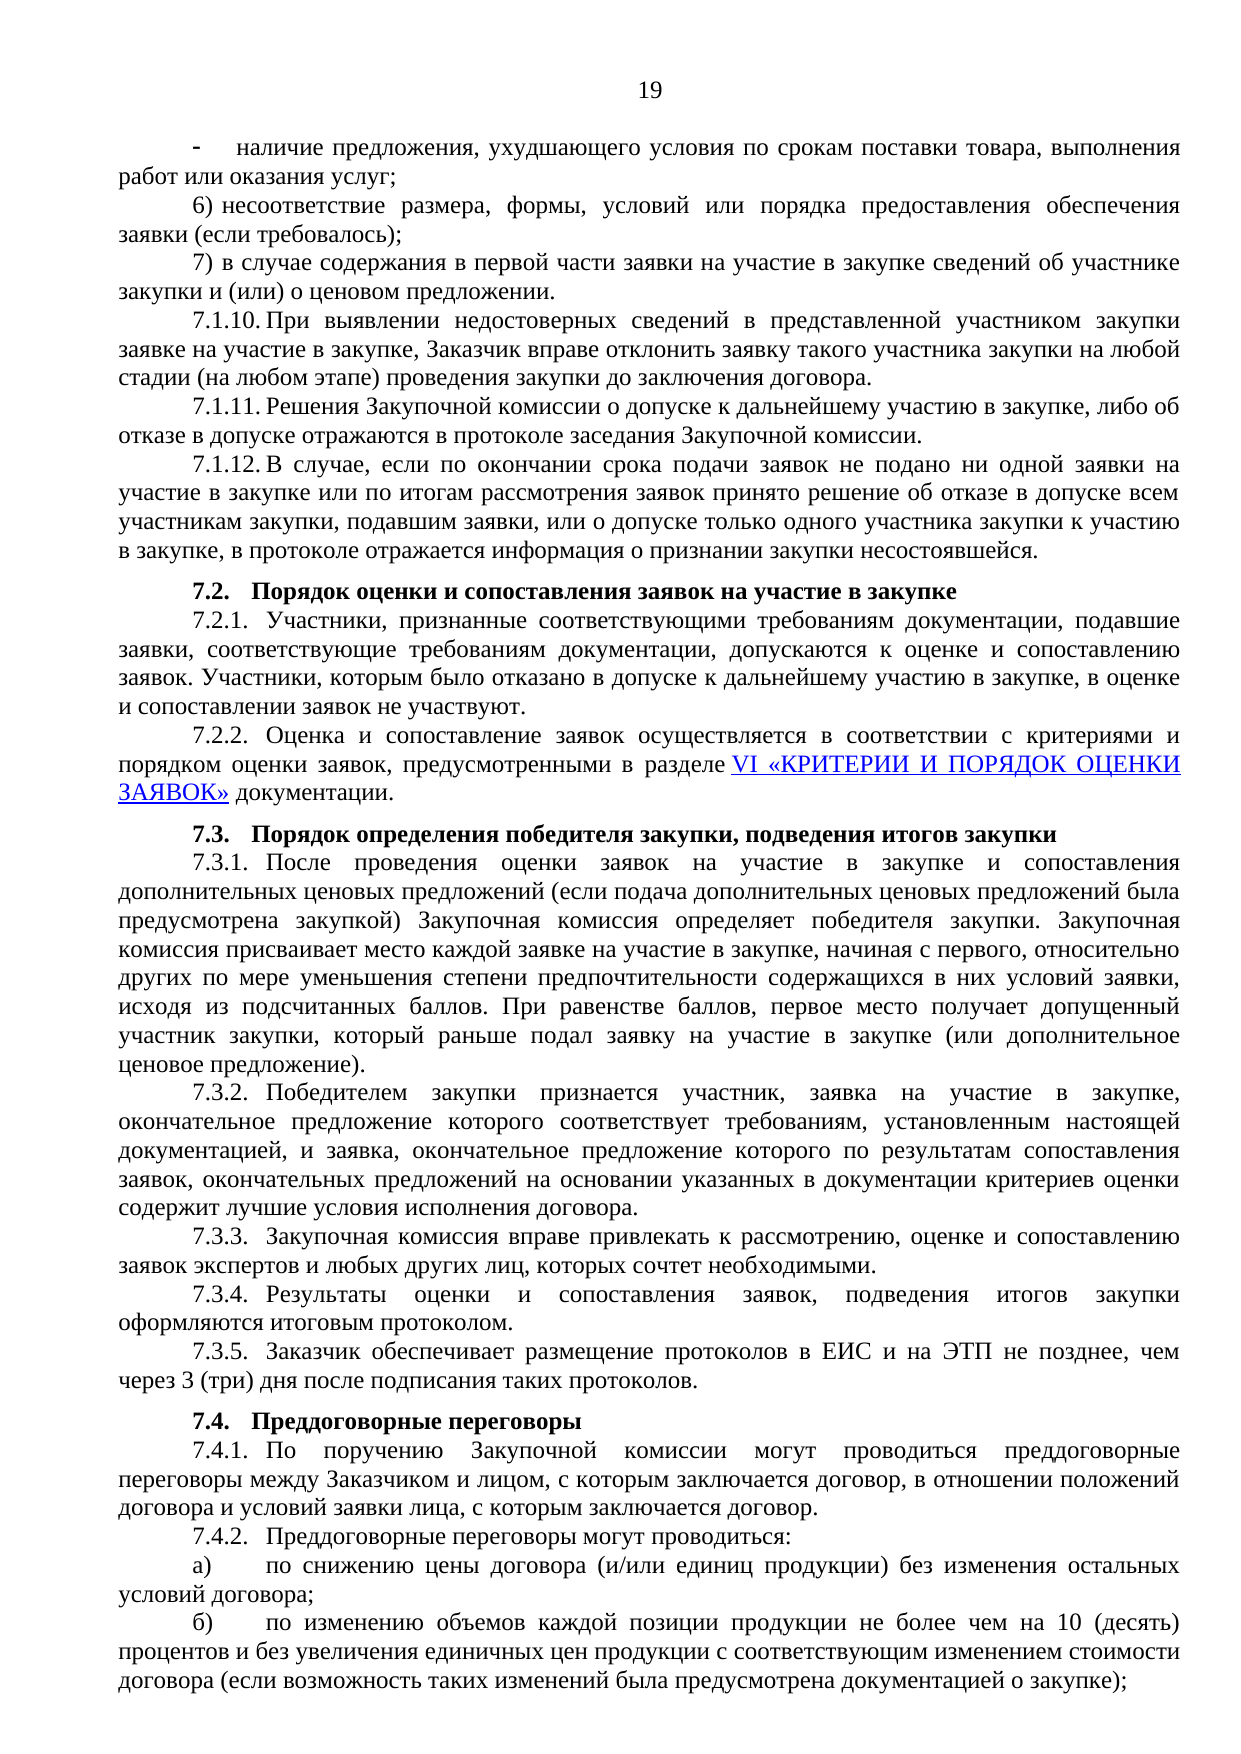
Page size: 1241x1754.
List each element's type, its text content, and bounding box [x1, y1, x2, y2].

list Преддоговорные переговоры [118, 1406, 1181, 1435]
list После проведения оценки заявок на участие в закупке и сопоставления дополнительных ценовых предложений (если подача дополнительных ценовых предложений была предусмотрена закупкой) Закупочная комиссия определяет победителя закупки. Закупочная комиссия присваивает место каждой заявке на участие в закупке, начиная с первого, относительно других по мере уменьшения степени предпочтительности содержащихся в них условий заявки, исходя из подсчитанных баллов. При равенстве баллов, первое место получает допущенный участник закупки, который раньше подал заявку на участие в закупке (или дополнительное ценовое предложение). [118, 847, 1181, 1077]
list Результаты оценки и сопоставления заявок, подведения итогов закупки оформляются итоговым протоколом. [118, 1279, 1181, 1336]
list наличие предложения, ухудшающего условия по срокам поставки товара, выполнения работ или оказания услуг; [118, 132, 1181, 190]
list Участники, признанные соответствующими требованиям документации, подавшие заявки, соответствующие требованиям документации, допускаются к оценке и сопоставлению заявок. Участники, которым было отказано в допуске к дальнейшему участию в закупке, в оценке и сопоставлении заявок не участвуют. [118, 605, 1181, 720]
list Порядок определения победителя закупки, подведения итогов закупки [118, 819, 1181, 847]
list Преддоговорные переговоры могут проводиться: [118, 1521, 1181, 1550]
list Порядок оценки и сопоставления заявок на участие в закупке [118, 576, 1181, 605]
list Решения Закупочной комиссии о допуске к дальнейшему участию в закупке, либо об отказе в допуске отражаются в протоколе заседания Закупочной комиссии. [118, 391, 1181, 449]
list В случае, если по окончании срока подачи заявок не подано ни одной заявки на участие в закупке или по итогам рассмотрения заявок принято решение об отказе в допуске всем участникам закупки, подавшим заявки, или о допуске только одного участника закупки к участию в закупке, в протоколе отражается информация о признании закупки несостоявшейся. [118, 449, 1181, 564]
list Оценка и сопоставление заявок осуществляется в соответствии с критериями и порядком оценки заявок, предусмотренными в разделе VI «КРИТЕРИИ И ПОРЯДОК ОЦЕНКИ ЗАЯВОК» документации. [118, 720, 1181, 806]
list Победителем закупки признается участник, заявка на участие в закупке, окончательное предложение которого соответствует требованиям, установленным настоящей документацией, и заявка, окончательное предложение которого по результатам сопоставления заявок, окончательных предложений на основании указанных в документации критериев оценки содержит лучшие условия исполнения договора. [118, 1077, 1181, 1221]
list в случае содержания в первой части заявки на участие в закупке сведений об участнике закупки и (или) о ценовом предложении. [118, 247, 1181, 305]
list По поручению Закупочной комиссии могут проводиться преддоговорные переговоры между Заказчиком и лицом, с которым заключается договор, в отношении положений договора и условий заявки лица, с которым заключается договор. [118, 1435, 1181, 1521]
list Заказчик обеспечивает размещение протоколов в ЕИС и на ЭТП не позднее, чем через 3 (три) дня после подписания таких протоколов. [118, 1336, 1181, 1394]
list несоответствие размера, формы, условий или порядка предоставления обеспечения заявки (если требовалось); [118, 190, 1181, 247]
list по изменению объемов каждой позиции продукции не более чем на 10 (десять) процентов и без увеличения единичных цен продукции с соответствующим изменением стоимости договора (если возможность таких изменений была предусмотрена документацией о закупке); [118, 1607, 1181, 1694]
list Закупочная комиссия вправе привлекать к рассмотрению, оценке и сопоставлению заявок экспертов и любых других лиц, которых сочтет необходимыми. [118, 1221, 1181, 1279]
list по снижению цены договора (и/или единиц продукции) без изменения остальных условий договора; [118, 1550, 1181, 1607]
list При выявлении недостоверных сведений в представленной участником закупки заявке на участие в закупке, Заказчик вправе отклонить заявку такого участника закупки на любой стадии (на любом этапе) проведения закупки до заключения договора. [118, 305, 1181, 391]
